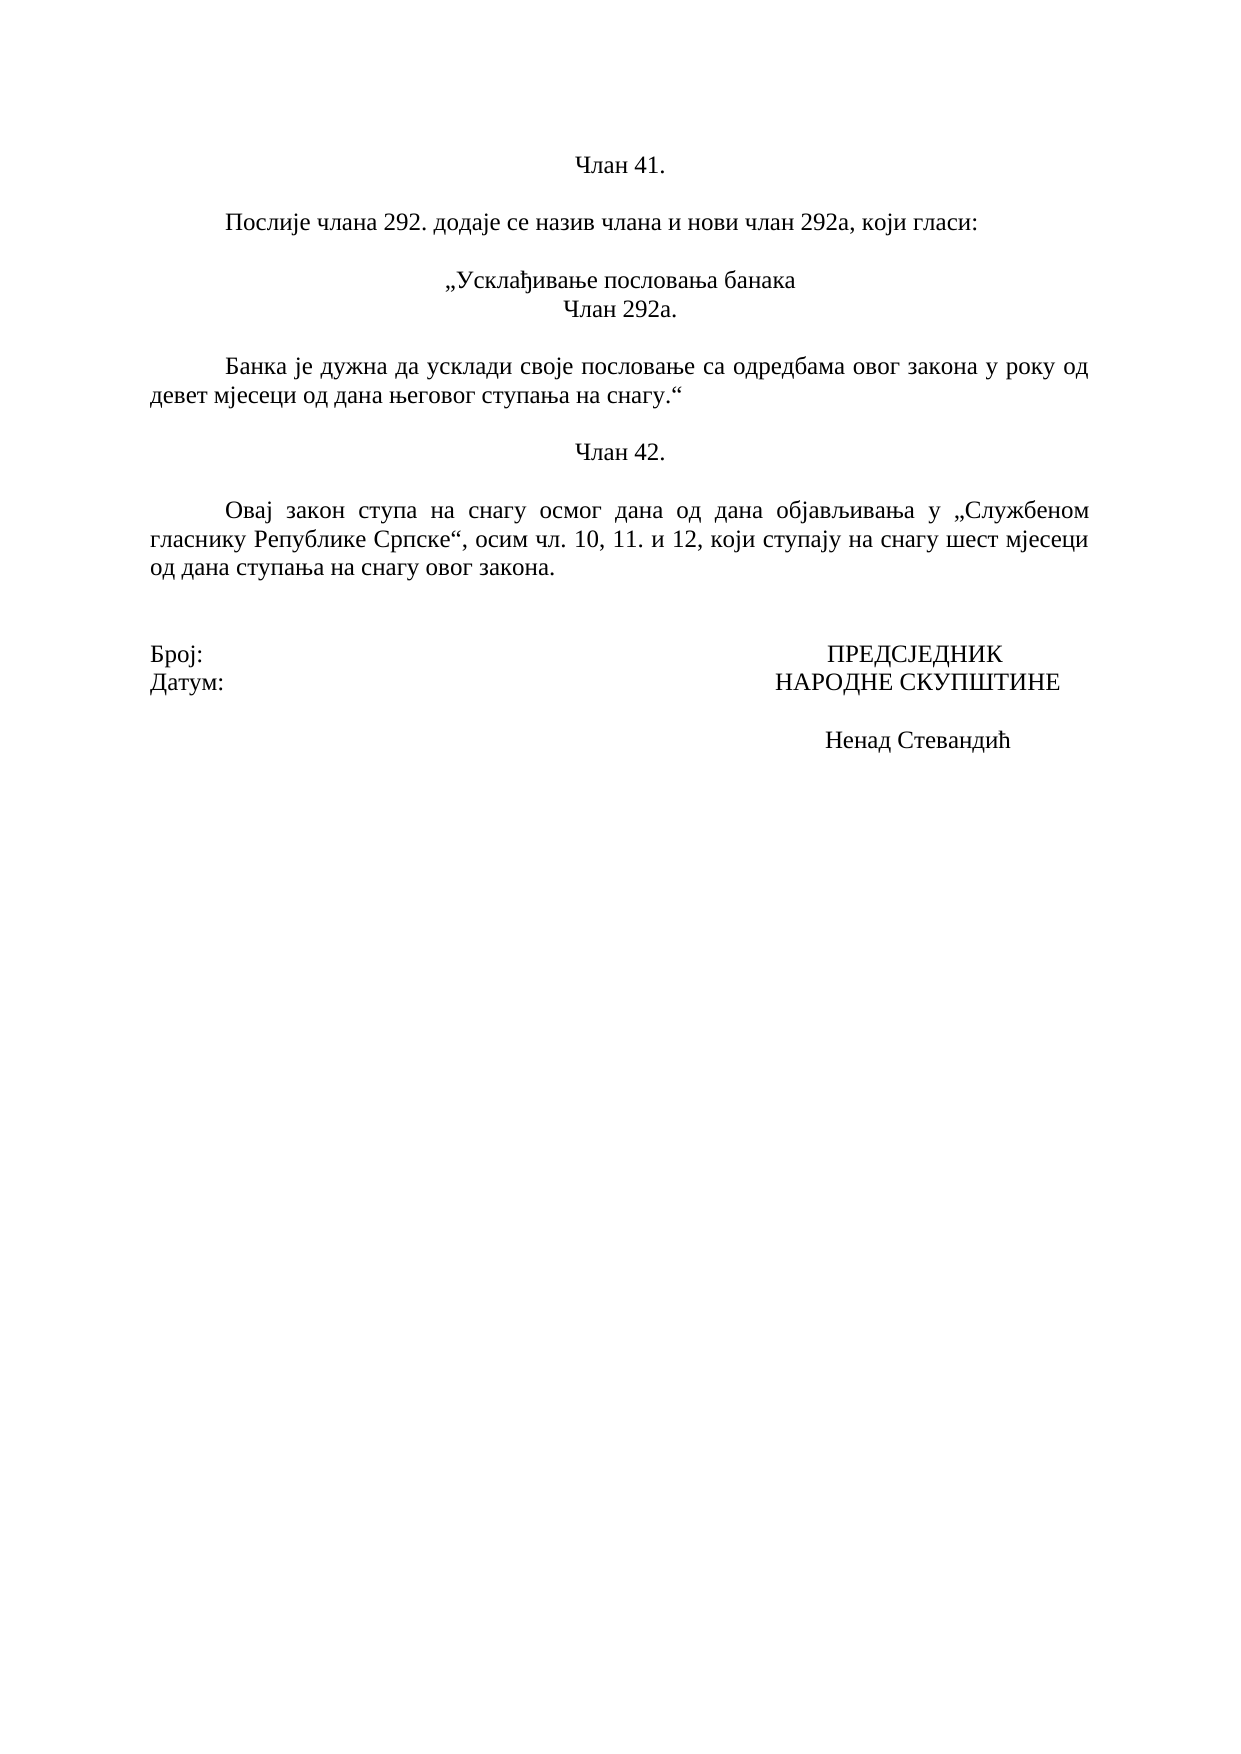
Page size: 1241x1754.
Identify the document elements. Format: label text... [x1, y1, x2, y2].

text Број: ПРЕДСЈЕДНИК [150, 639, 1090, 667]
text Ненад Стевандић [150, 725, 1090, 754]
text Овај закон ступа на снагу осмог дана од дана објављивања у „Службеном гласнику Републике Српске“, осим чл. 10, 11. и 12, који ступају на снагу шест мјесеци од дана ступања на снагу овог закона. [150, 495, 1090, 581]
text Члан 292а. [150, 294, 1090, 322]
text „Усклађивање пословања банака [150, 265, 1090, 294]
text Датум: НАРОДНЕ СКУПШТИНЕ [150, 667, 1090, 696]
text Банка је дужна да усклади своје пословање са одредбама овог закона у року од девет мјесеци од дана његовог ступања на снагу.“ [150, 351, 1090, 409]
text Члан 41. [150, 150, 1090, 179]
text Члан 42. [150, 437, 1090, 466]
text Послије члана 292. додаје се назив члана и нови члан 292а, који гласи: [150, 207, 1090, 236]
